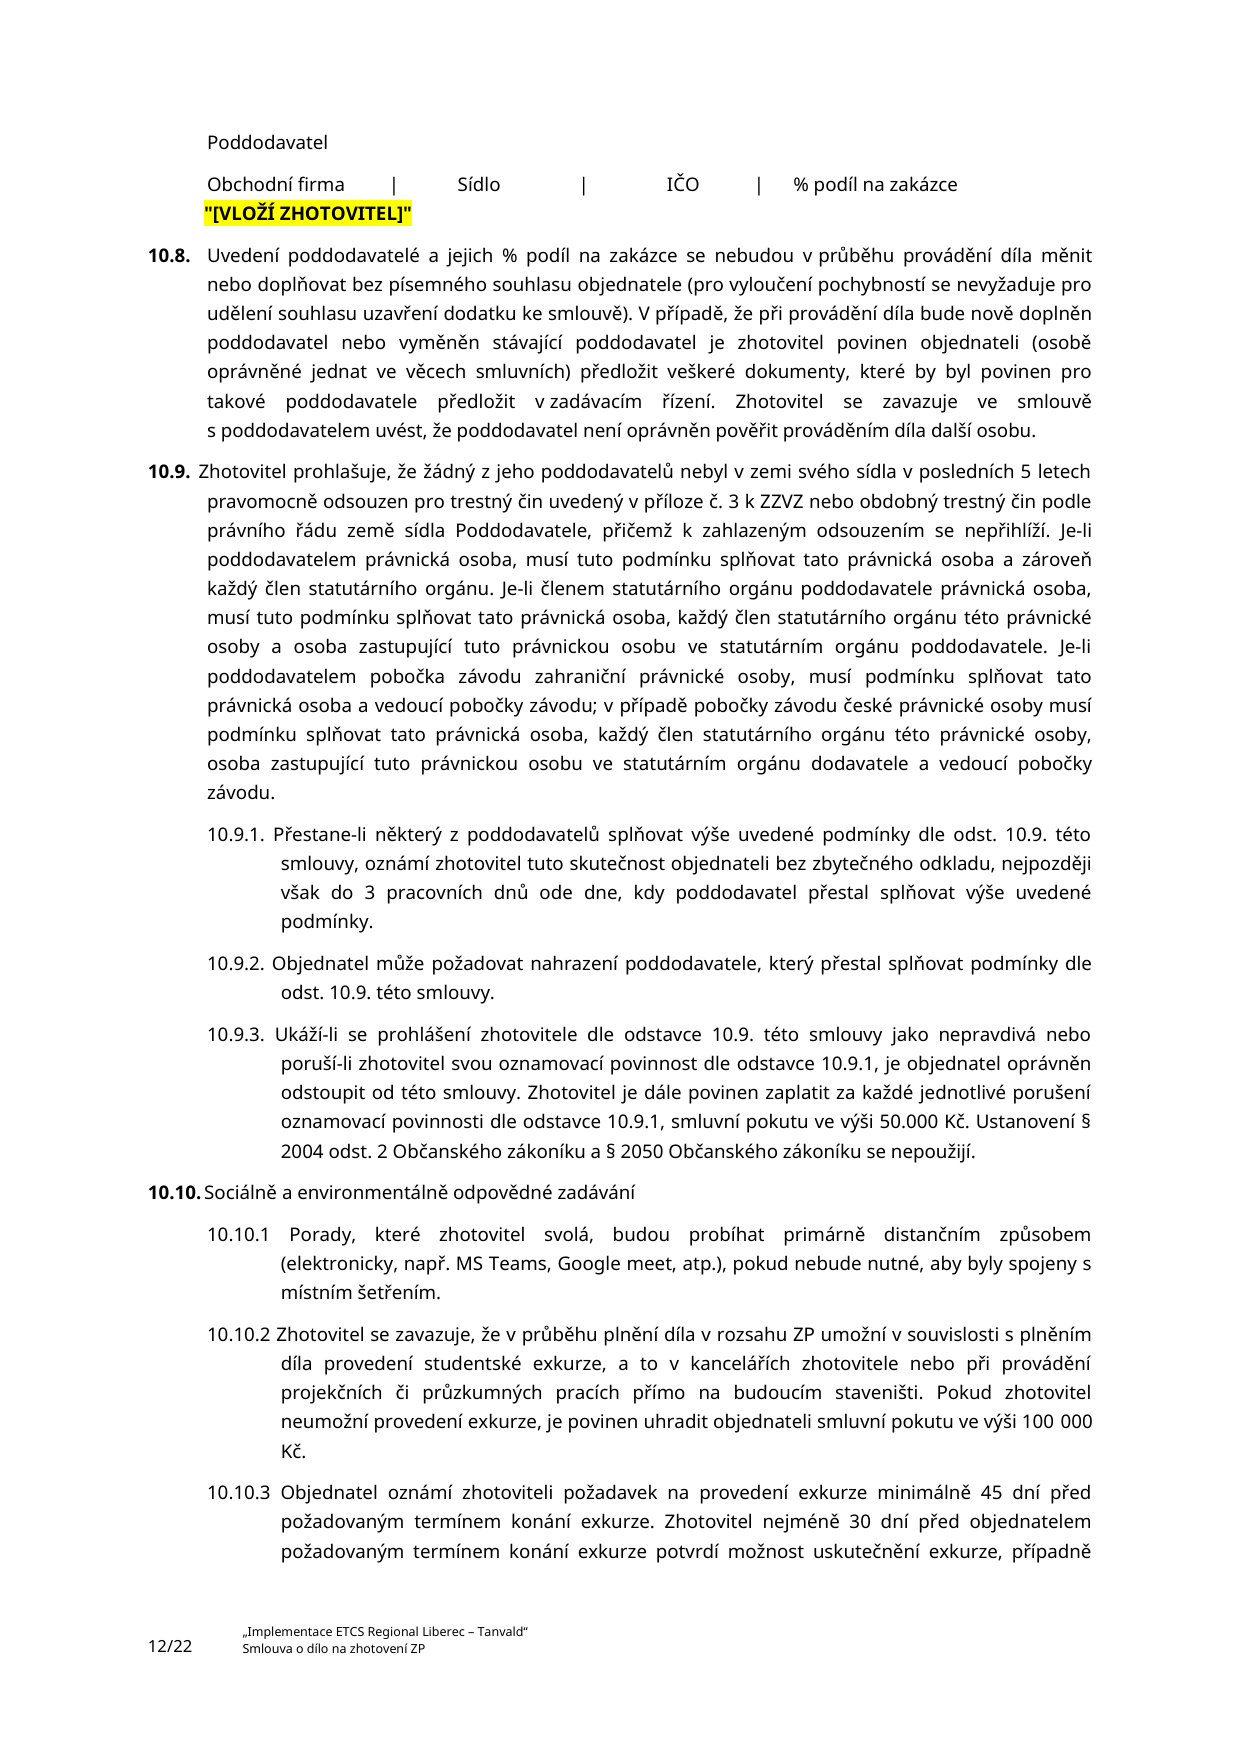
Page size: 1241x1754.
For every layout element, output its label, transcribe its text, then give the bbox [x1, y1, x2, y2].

text Obchodní firma | Sídlo | IČO | % podíl na zakázce [151, 168, 1092, 197]
text 10.8. Uvedení poddodavatelé a jejich % podíl na zakázce se nebudou v průběhu provádění díla měnit nebo doplňovat bez písemného souhlasu objednatele (pro vyloučení pochybností se nevyžaduje pro udělení souhlasu uzavření dodatku ke smlouvě). V případě, že při provádění díla bude nově doplněn poddodavatel nebo vyměněn stávající poddodavatel je zhotovitel povinen objednateli (osobě oprávněné jednat ve věcech smluvních) předložit veškeré dokumenty, které by byl povinen pro takové poddodavatele předložit v zadávacím řízení. Zhotovitel se zavazuje ve smlouvě s poddodavatelem uvést, že poddodavatel není oprávněn pověřit prováděním díla další osobu. [148, 239, 1092, 443]
text 10.9.2. Objednatel může požadovat nahrazení poddodavatele, který přestal splňovat podmínky dle odst. 10.9. této smlouvy. [207, 947, 1092, 1006]
text 10.9. Zhotovitel prohlašuje, že žádný z jeho poddodavatelů nebyl v zemi svého sídla v posledních 5 letech pravomocně odsouzen pro trestný čin uvedený v příloze č. 3 k ZZVZ nebo obdobný trestný čin podle právního řádu země sídla Poddodavatele, přičemž k zahlazeným odsouzením se nepřihlíží. Je-li poddodavatelem právnická osoba, musí tuto podmínku splňovat tato právnická osoba a zároveň každý člen statutárního orgánu. Je-li členem statutárního orgánu poddodavatele právnická osoba, musí tuto podmínku splňovat tato právnická osoba, každý člen statutárního orgánu této právnické osoby a osoba zastupující tuto právnickou osobu ve statutárním orgánu poddodavatele. Je-li poddodavatelem pobočka závodu zahraniční právnické osoby, musí podmínku splňovat tato právnická osoba a vedoucí pobočky závodu; v případě pobočky závodu české právnické osoby musí podmínku splňovat tato právnická osoba, každý člen statutárního orgánu této právnické osoby, osoba zastupující tuto právnickou osobu ve statutárním orgánu dodavatele a vedoucí pobočky závodu. [148, 456, 1092, 806]
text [207, 1476, 1092, 1564]
text 10.10.2 Zhotovitel se zavazuje, že v průběhu plnění díla v rozsahu ZP umožní v souvislosti s plněním díla provedení studentské exkurze, a to v kancelářích zhotovitele nebo při provádění projekčních či průzkumných pracích přímo na budoucím staveništi. Pokud zhotovitel neumožní provedení exkurze, je povinen uhradit objednateli smluvní pokutu ve výši 100 000 Kč. [207, 1318, 1092, 1464]
text 10.9.1. Přestane-li některý z poddodavatelů splňovat výše uvedené podmínky dle odst. 10.9. této smlouvy, oznámí zhotovitel tuto skutečnost objednateli bez zbytečného odkladu, nejpozději však do 3 pracovních dnů ode dne, kdy poddodavatel přestal splňovat výše uvedené podmínky. [207, 818, 1092, 935]
text "[VLOŽÍ ZHOTOVITEL]" [148, 197, 1092, 226]
text 10.10.1 Porady, které zhotovitel svolá, budou probíhat primárně distančním způsobem (elektronicky, např. MS Teams, Google meet, atp.), pokud nebude nutné, aby byly spojeny s místním šetřením. [207, 1218, 1092, 1306]
text Poddodavatel [204, 126, 1092, 156]
text 10.10. Sociálně a environmentálně odpovědné zadávání [148, 1176, 1092, 1206]
text 10.9.3. Ukáží-li se prohlášení zhotovitele dle odstavce 10.9. této smlouvy jako nepravdivá nebo poruší-li zhotovitel svou oznamovací povinnost dle odstavce 10.9.1, je objednatel oprávněn odstoupit od této smlouvy. Zhotovitel je dále povinen zaplatit za každé jednotlivé porušení oznamovací povinnosti dle odstavce 10.9.1, smluvní pokutu ve výši 50.000 Kč. Ustanovení § 2004 odst. 2 Občanského zákoníku a § 2050 Občanského zákoníku se nepoužijí. [207, 1018, 1092, 1164]
